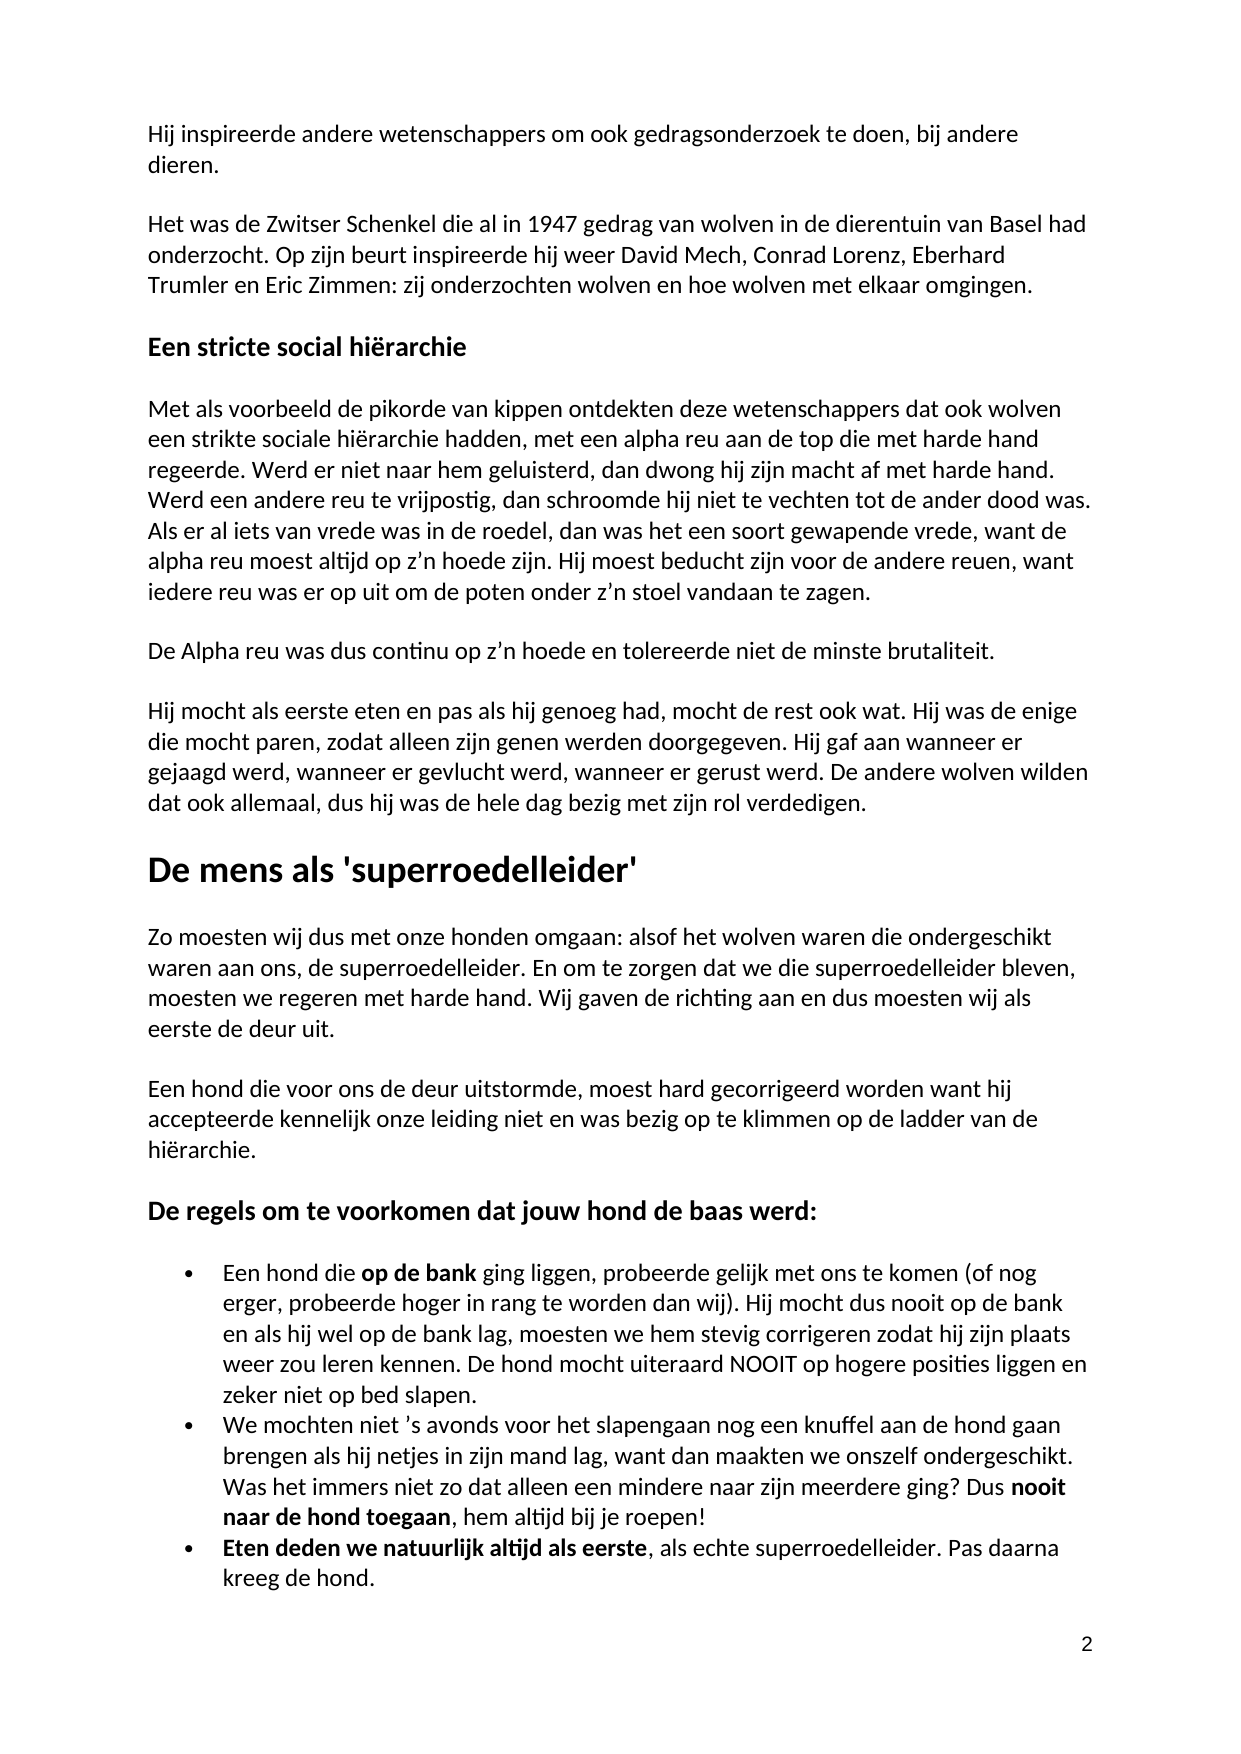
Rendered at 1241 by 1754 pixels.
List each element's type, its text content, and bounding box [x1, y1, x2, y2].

text Zo moesten wij dus met onze honden omgaan: alsof het wolven waren die ondergeschikt waren aan ons, de superroedelleider. En om te zorgen dat we die superroedelleider bleven, moesten we regeren met harde hand. Wij gaven de richting aan en dus moesten wij als eerste de deur uit. [148, 921, 1093, 1043]
text Met als voorbeeld de pikorde van kippen ontdekten deze wetenschappers dat ook wolven een strikte sociale hiërarchie hadden, met een alpha reu aan de top die met harde hand regeerde. Werd er niet naar hem geluisterd, dan dwong hij zijn macht af met harde hand. Werd een andere reu te vrijpostig, dan schroomde hij niet te vechten tot de ander dood was. Als er al iets van vrede was in de roedel, dan was het een soort gewapende vrede, want de alpha reu moest altijd op z’n hoede zijn. Hij moest beducht zijn voor de andere reuen, want iedere reu was er op uit om de poten onder z’n stoel vandaan te zagen. [148, 393, 1093, 606]
text Hij mocht als eerste eten en pas als hij genoeg had, mocht de rest ook wat. Hij was de enige die mocht paren, zodat alleen zijn genen werden doorgegeven. Hij gaf aan wanneer er gejaagd werd, wanneer er gevlucht werd, wanneer er gerust werd. De andere wolven wilden dat ook allemaal, dus hij was de hele dag bezig met zijn rol verdedigen. [148, 695, 1093, 817]
text Een hond die voor ons de deur uitstormde, moest hard gecorrigeerd worden want hij accepteerde kennelijk onze leiding niet en was bezig op te klimmen op de ladder van de hiërarchie. [148, 1073, 1093, 1164]
list Een hond die op de bank ging liggen, probeerde gelijk met ons te komen (of nog erger, probeerde hoger in rang te worden dan wij). Hij mocht dus nooit op de bank en als hij wel op de bank lag, moesten we hem stevig corrigeren zodat hij zijn plaats weer zou leren kennen. De hond mocht uiteraard NOOIT op hogere posities liggen en zeker niet op bed slapen. [185, 1257, 1093, 1409]
text Een stricte social hiërarchie [148, 329, 1093, 363]
list Eten deden we natuurlijk altijd als eerste, als echte superroedelleider. Pas daarna kreeg de hond. [185, 1532, 1093, 1593]
list We mochten niet ’s avonds voor het slapengaan nog een knuffel aan de hond gaan brengen als hij netjes in zijn mand lag, want dan maakten we onszelf ondergeschikt. Was het immers niet zo dat alleen een mindere naar zijn meerdere ging? Dus nooit naar de hond toegaan, hem altijd bij je roepen! [185, 1409, 1093, 1532]
text Het was de Zwitser Schenkel die al in 1947 gedrag van wolven in de dierentuin van Basel had onderzocht. Op zijn beurt inspireerde hij weer David Mech, Conrad Lorenz, Eberhard Trumler en Eric Zimmen: zij onderzochten wolven en hoe wolven met elkaar omgingen. [148, 208, 1093, 300]
text De Alpha reu was dus continu op z’n hoede en tolereerde niet de minste brutaliteit. [148, 636, 1093, 666]
text De regels om te voorkomen dat jouw hond de baas werd: [148, 1193, 1093, 1228]
text De mens als 'superroedelleider' [148, 846, 1093, 892]
